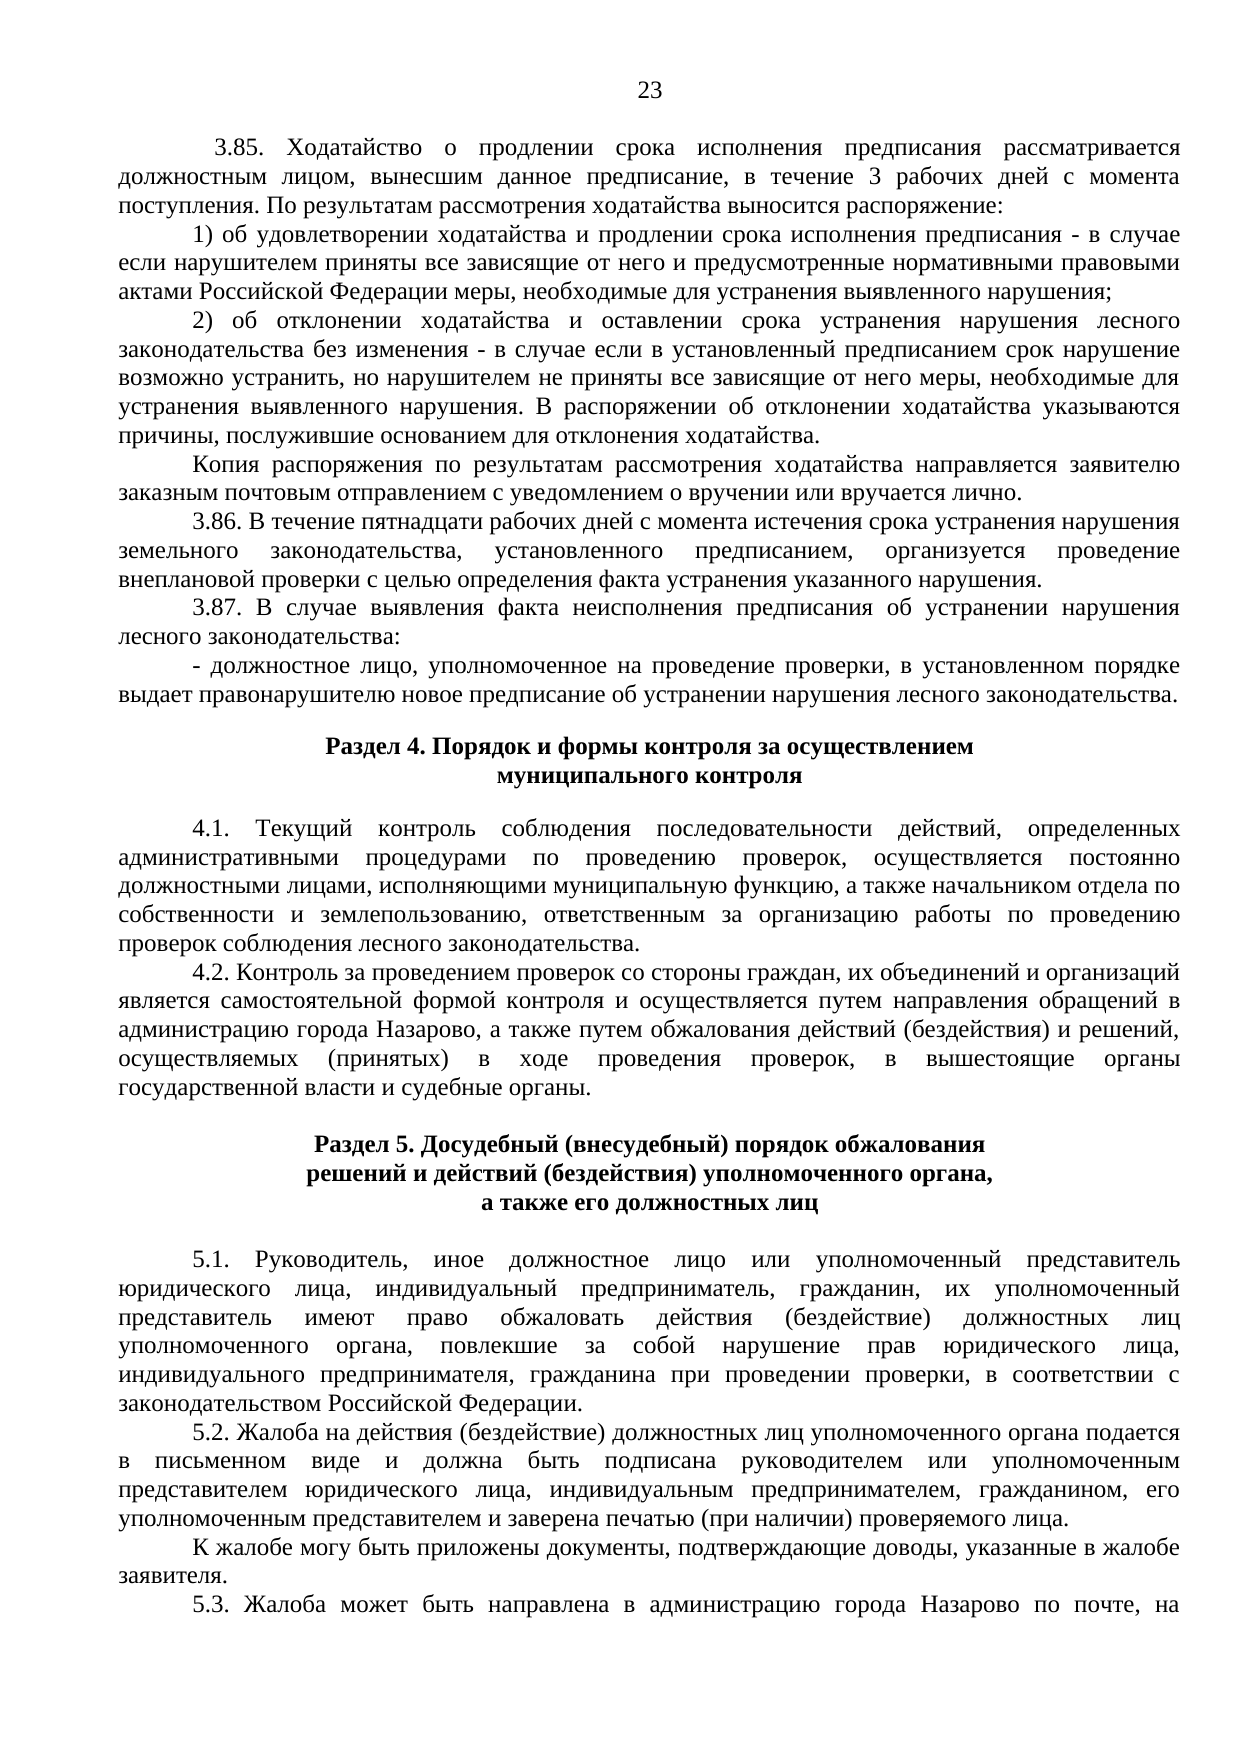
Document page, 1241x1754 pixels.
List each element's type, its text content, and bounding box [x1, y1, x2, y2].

text Копия распоряжения по результатам рассмотрения ходатайства направляется заявителю заказным почтовым отправлением с уведомлением о вручении или вручается лично. [118, 449, 1181, 506]
text 5.1. Руководитель, иное должностное лицо или уполномоченный представитель юридического лица, индивидуальный предприниматель, гражданин, их уполномоченный представитель имеют право обжаловать действия (бездействие) должностных лиц уполномоченного органа, повлекшие за собой нарушение прав юридического лица, индивидуального предпринимателя, гражданина при проведении проверки, в соответствии с законодательством Российской Федерации. [118, 1244, 1181, 1417]
text 4.2. Контроль за проведением проверок со стороны граждан, их объединений и организаций является самостоятельной формой контроля и осуществляется путем направления обращений в администрацию города Назарово, а также путем обжалования действий (бездействия) и решений, осуществляемых (принятых) в ходе проведения проверок, в вышестоящие органы государственной власти и судебные органы. [118, 957, 1181, 1100]
text муниципального контроля [118, 760, 1181, 789]
text 5.2. Жалоба на действия (бездействие) должностных лиц уполномоченного органа подается в письменном виде и должна быть подписана руководителем или уполномоченным представителем юридического лица, индивидуальным предпринимателем, гражданином, его уполномоченным представителем и заверена печатью (при наличии) проверяемого лица. [118, 1417, 1181, 1532]
text К жалобе могу быть приложены документы, подтверждающие доводы, указанные в жалобе заявителя. [118, 1532, 1181, 1589]
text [118, 1589, 1181, 1618]
text решений и действий (бездействия) уполномоченного органа, [118, 1158, 1181, 1187]
text 3.86. В течение пятнадцати рабочих дней с момента истечения срока устранения нарушения земельного законодательства, установленного предписанием, организуется проведение внеплановой проверки с целью определения факта устранения указанного нарушения. [118, 506, 1181, 592]
text Раздел 4. Порядок и формы контроля за осуществлением [118, 731, 1181, 760]
text 4.1. Текущий контроль соблюдения последовательности действий, определенных административными процедурами по проведению проверок, осуществляется постоянно должностными лицами, исполняющими муниципальную функцию, а также начальником отдела по собственности и землепользованию, ответственным за организацию работы по проведению проверок соблюдения лесного законодательства. [118, 813, 1181, 957]
text 3.85. Ходатайство о продлении срока исполнения предписания рассматривается должностным лицом, вынесшим данное предписание, в течение 3 рабочих дней с момента поступления. По результатам рассмотрения ходатайства выносится распоряжение: [118, 132, 1181, 219]
text Раздел 5. Досудебный (внесудебный) порядок обжалования [118, 1129, 1181, 1158]
text 2) об отклонении ходатайства и оставлении срока устранения нарушения лесного законодательства без изменения - в случае если в установленный предписанием срок нарушение возможно устранить, но нарушителем не приняты все зависящие от него меры, необходимые для устранения выявленного нарушения. В распоряжении об отклонении ходатайства указываются причины, послужившие основанием для отклонения ходатайства. [118, 305, 1181, 449]
text 1) об удовлетворении ходатайства и продлении срока исполнения предписания - в случае если нарушителем приняты все зависящие от него и предусмотренные нормативными правовыми актами Российской Федерации меры, необходимые для устранения выявленного нарушения; [118, 219, 1181, 305]
text 3.87. В случае выявления факта неисполнения предписания об устранении нарушения лесного законодательства: [118, 592, 1181, 650]
text а также его должностных лиц [118, 1187, 1181, 1215]
text - должностное лицо, уполномоченное на проведение проверки, в установленном порядке выдает правонарушителю новое предписание об устранении нарушения лесного законодательства. [118, 650, 1181, 707]
